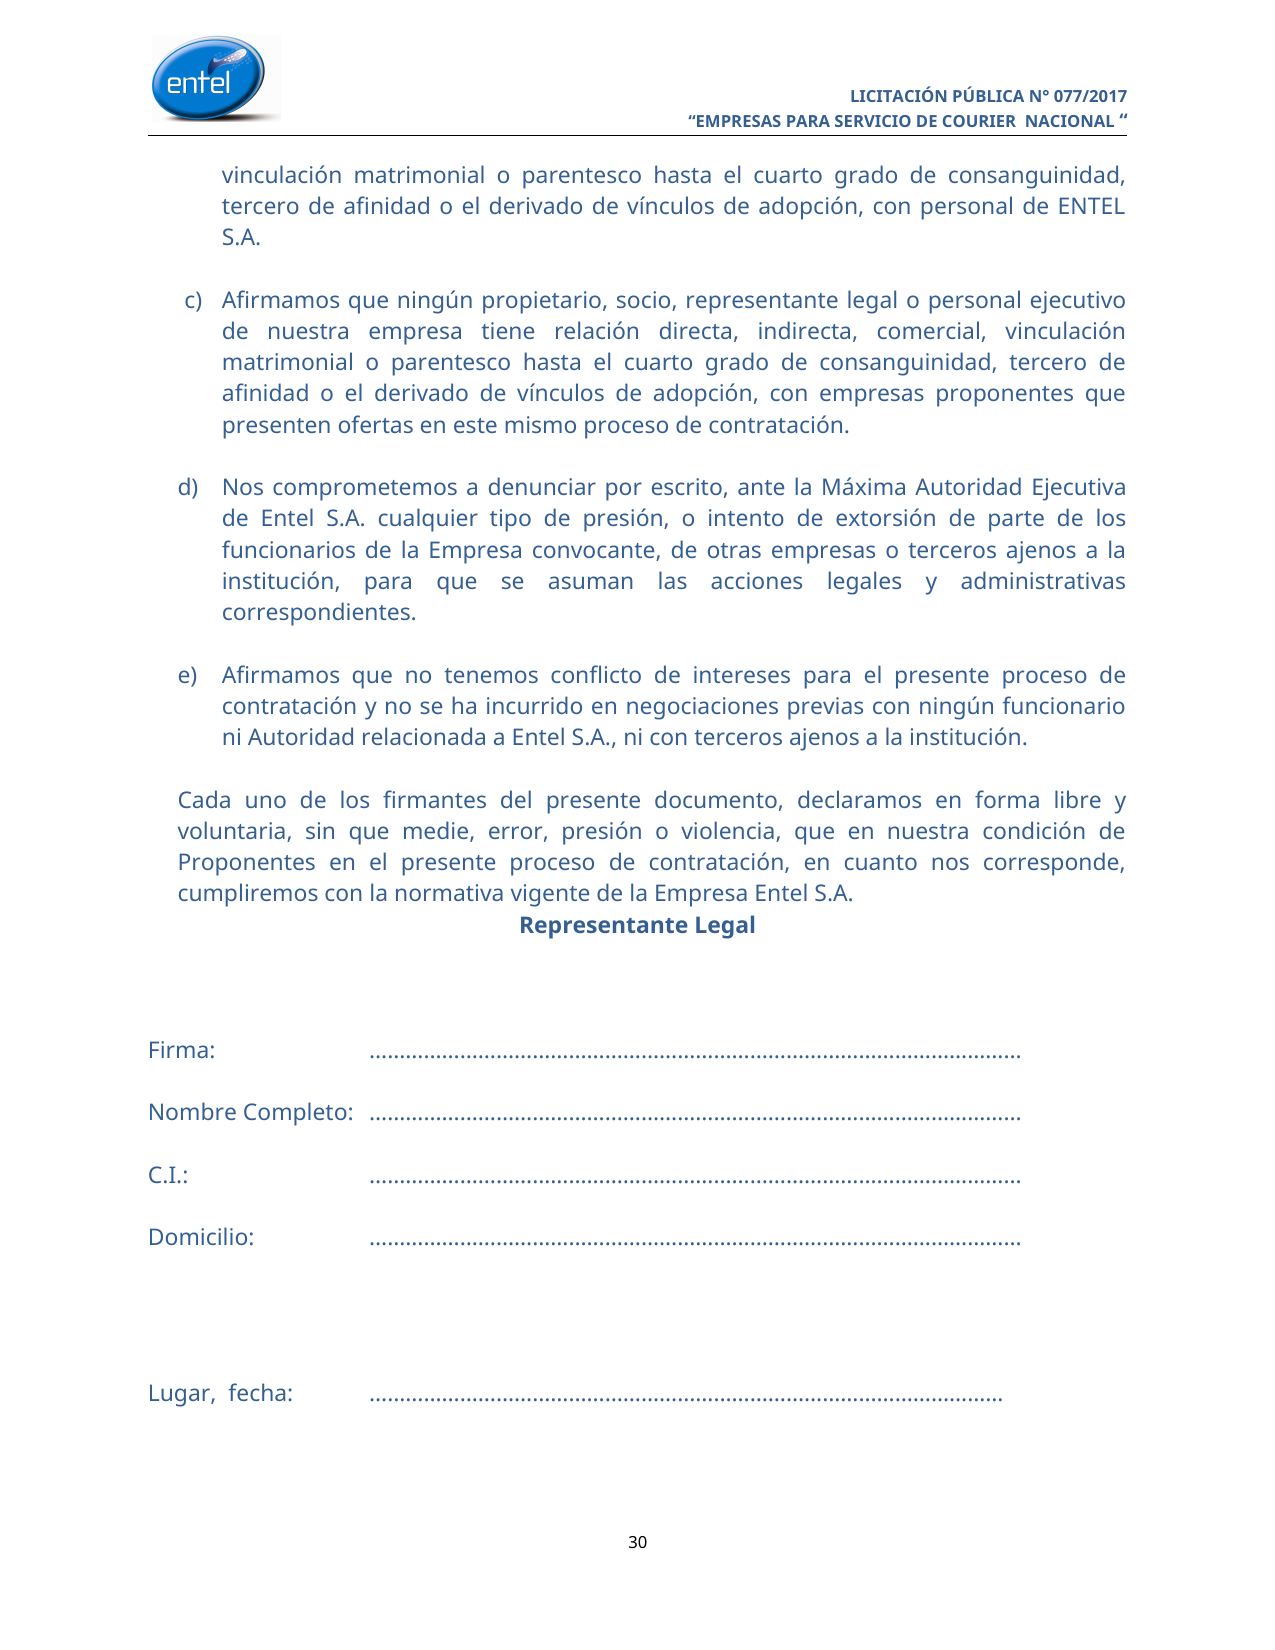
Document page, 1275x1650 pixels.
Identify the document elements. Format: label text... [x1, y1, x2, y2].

text C.I.: ……………………………………………………………………………………………… [148, 1158, 1127, 1190]
list Afirmamos que ningún propietario, socio, representante legal o personal ejecutivo de nuestra empresa tiene relación directa, indirecta, comercial, vinculación matrimonial o parentesco hasta el cuarto grado de consanguinidad, tercero de afinidad o el derivado de vínculos de adopción, con empresas proponentes que presenten ofertas en este mismo proceso de contratación. [184, 283, 1127, 440]
text Firma: ……………………………………………………………………………………………… [148, 1033, 1127, 1065]
text Cada uno de los firmantes del presente documento, declaramos en forma libre y voluntaria, sin que medie, error, presión o violencia, que en nuestra condición de Proponentes en el presente proceso de contratación, en cuanto nos corresponde, cumpliremos con la normativa vigente de la Empresa Entel S.A. [177, 783, 1127, 908]
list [184, 158, 1127, 252]
picture [151, 34, 282, 122]
text Lugar, fecha: …………………………………………………………………………………………… [148, 1377, 1127, 1408]
list Afirmamos que no tenemos conflicto de intereses para el presente proceso de contratación y no se ha incurrido en negociaciones previas con ningún funcionario ni Autoridad relacionada a Entel S.A., ni con terceros ajenos a la institución. [177, 658, 1127, 752]
text Domicilio: ……………………………………………………………………………………………… [148, 1221, 1127, 1252]
list Nos comprometemos a denunciar por escrito, ante la Máxima Autoridad Ejecutiva de Entel S.A. cualquier tipo de presión, o intento de extorsión de parte de los funcionarios de la Empresa convocante, de otras empresas o terceros ajenos a la institución, para que se asuman las acciones legales y administrativas correspondientes. [177, 471, 1127, 627]
text Representante Legal [148, 908, 1127, 940]
text Nombre Completo: ……………………………………………………………………………………………… [148, 1096, 1127, 1127]
